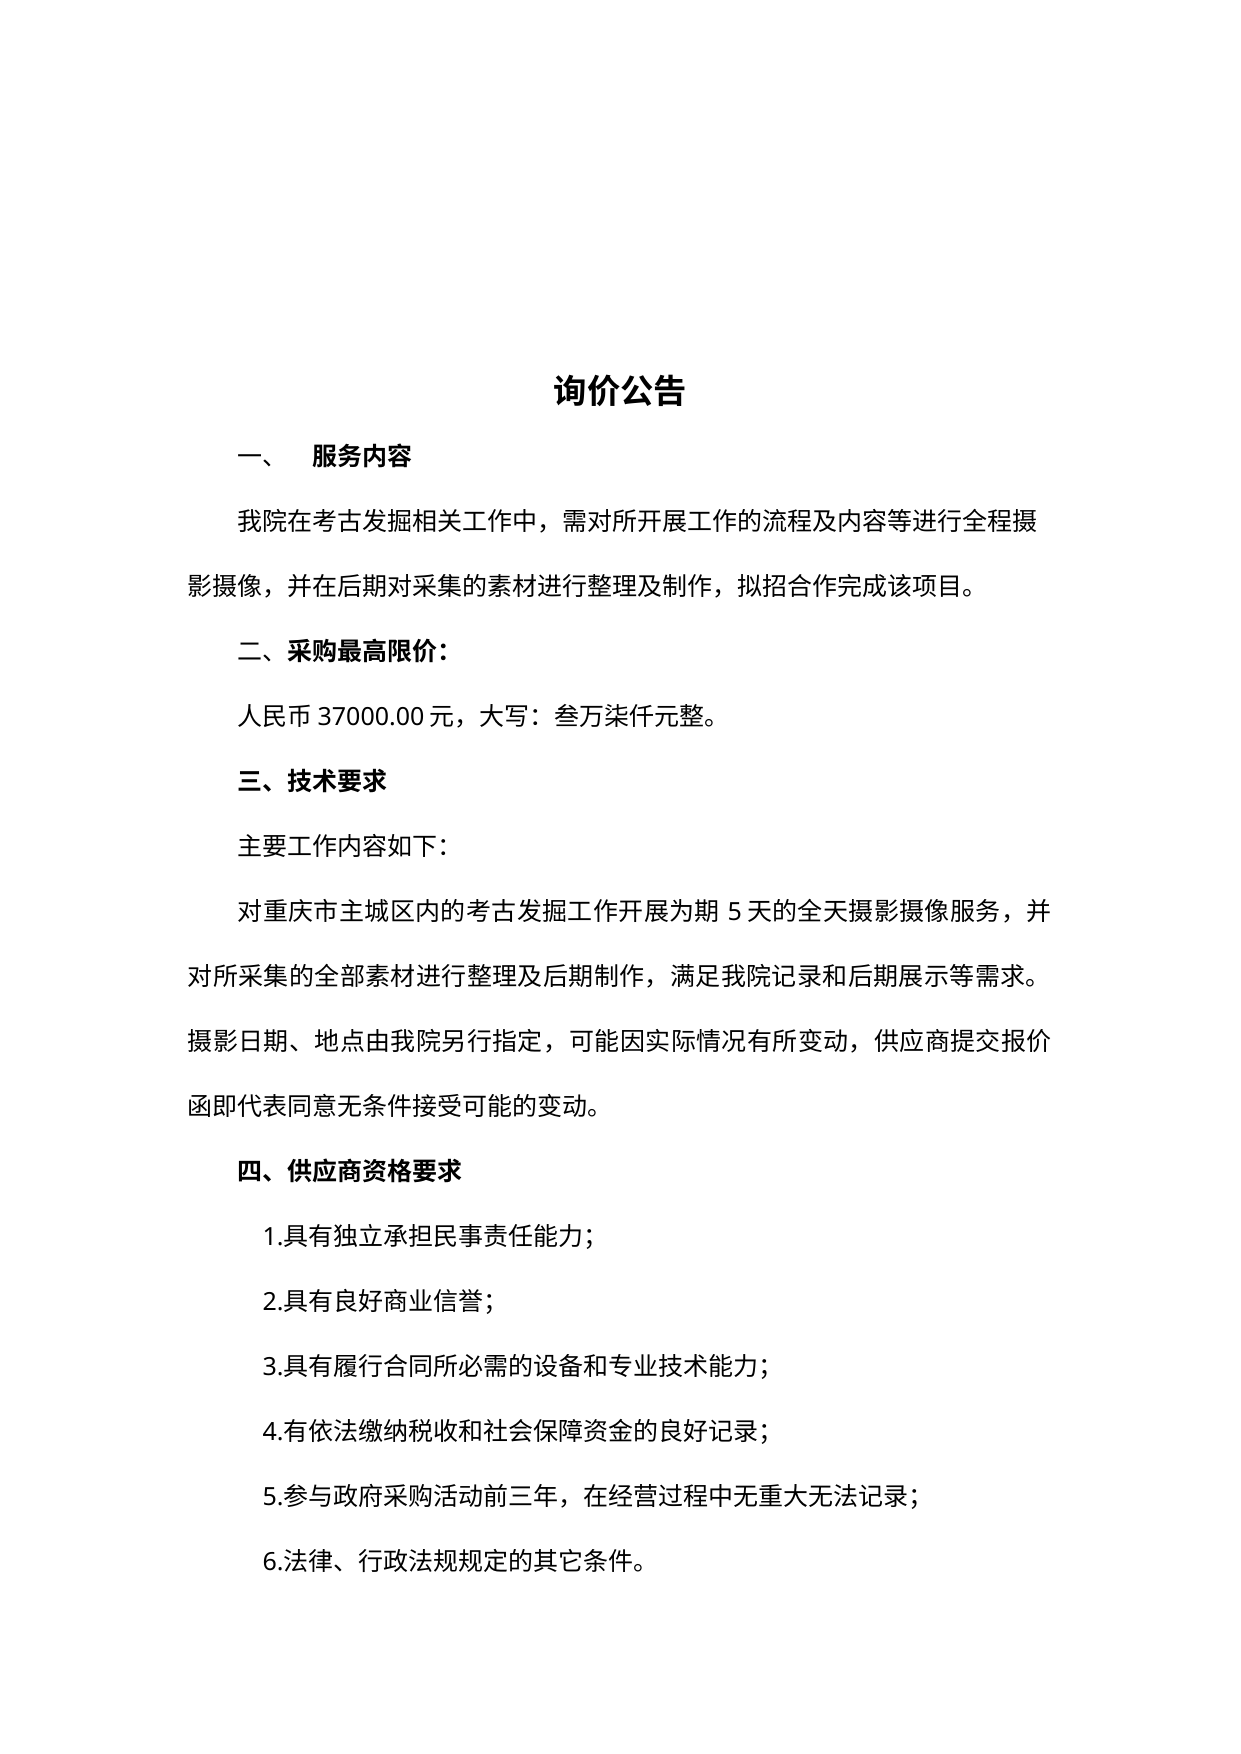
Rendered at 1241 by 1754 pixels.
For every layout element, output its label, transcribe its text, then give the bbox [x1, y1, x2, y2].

text 询价公告 [187, 357, 1053, 422]
text 2.具有良好商业信誉； [187, 1267, 1053, 1332]
text 5.参与政府采购活动前三年，在经营过程中无重大无法记录； [187, 1462, 1053, 1527]
text 三、技术要求 [187, 747, 1053, 812]
text 4.有依法缴纳税收和社会保障资金的良好记录； [187, 1397, 1053, 1462]
list 服务内容 [238, 422, 1053, 487]
text 6.法律、行政法规规定的其它条件。 [187, 1527, 1053, 1592]
list 二、采购最高限价： [212, 617, 1053, 682]
list 我院在考古发掘相关工作中，需对所开展工作的流程及内容等进行全程摄影摄像，并在后期对采集的素材进行整理及制作，拟招合作完成该项目。 [187, 487, 1053, 617]
text 1.具有独立承担民事责任能力； [187, 1202, 1053, 1267]
text 四、供应商资格要求 [187, 1137, 1053, 1202]
text 3.具有履行合同所必需的设备和专业技术能力； [187, 1332, 1053, 1397]
text 主要工作内容如下： [187, 812, 1053, 877]
text 人民币37000.00元，大写：叁万柒仟元整。 [187, 682, 1053, 747]
text 对重庆市主城区内的考古发掘工作开展为期5天的全天摄影摄像服务，并对所采集的全部素材进行整理及后期制作，满足我院记录和后期展示等需求。摄影日期、地点由我院另行指定，可能因实际情况有所变动，供应商提交报价函即代表同意无条件接受可能的变动。 [187, 877, 1053, 1137]
